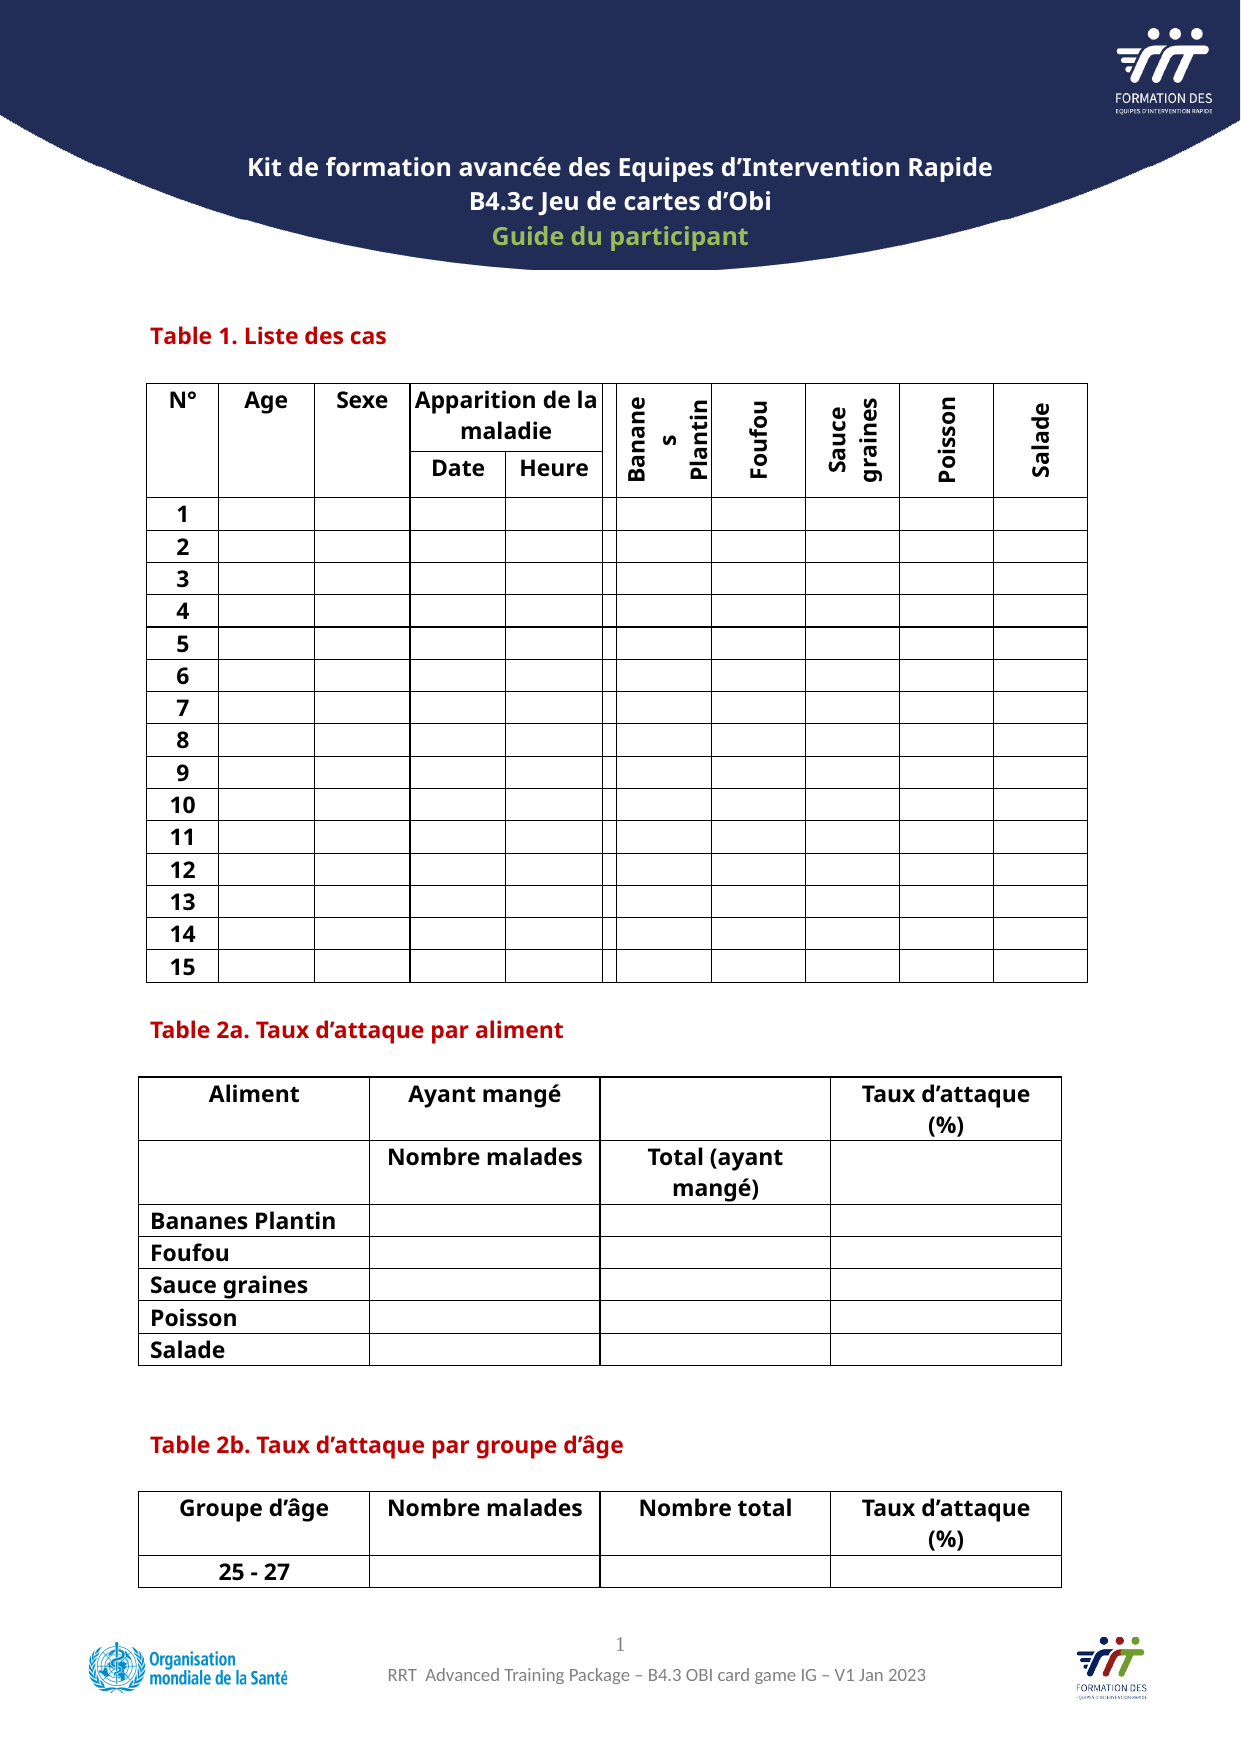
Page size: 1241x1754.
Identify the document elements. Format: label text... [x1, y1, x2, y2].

table_cell [806, 563, 899, 594]
table_cell [315, 918, 409, 949]
table_cell [506, 724, 602, 756]
table_header Aliment [139, 1078, 369, 1140]
table_cell [900, 628, 993, 659]
table_cell [617, 918, 711, 949]
table_cell [506, 563, 602, 594]
table_cell [712, 821, 805, 852]
table_cell [603, 724, 616, 756]
table_header Sexe [315, 384, 409, 497]
text Kit de formation avancée des Equipes d’Intervention Rapide [150, 150, 1090, 184]
table_cell Poisson [139, 1301, 369, 1333]
table_cell [994, 563, 1087, 594]
table_cell [712, 692, 805, 723]
table_header Sauce graines [806, 384, 899, 497]
table_cell [994, 692, 1087, 723]
table_cell [603, 789, 616, 820]
table_cell [411, 918, 505, 949]
table_cell [411, 660, 505, 691]
table_cell [411, 498, 505, 529]
text Table 1. Liste des cas [150, 320, 1090, 352]
table_cell [315, 854, 409, 885]
table_cell [219, 757, 314, 788]
table_header Ayant mangé [370, 1078, 599, 1140]
table_cell [712, 595, 805, 626]
table_cell [219, 531, 314, 562]
table_cell [603, 563, 616, 594]
table_cell [603, 531, 616, 562]
table_cell [603, 918, 616, 949]
table_header [601, 1078, 830, 1140]
table_cell [506, 757, 602, 788]
table_cell [831, 1237, 1061, 1268]
table_cell [712, 628, 805, 659]
table_cell [506, 854, 602, 885]
table_cell [900, 531, 993, 562]
table_cell [411, 628, 505, 659]
table_cell [411, 789, 505, 820]
picture [1076, 1637, 1147, 1700]
table_cell Sauce graines [139, 1269, 369, 1300]
table_cell [712, 918, 805, 949]
table_cell Date [411, 452, 505, 497]
table_cell [617, 950, 711, 982]
table_cell 10 [147, 789, 218, 820]
table_cell [315, 950, 409, 982]
table_cell [994, 950, 1087, 982]
table_cell [411, 821, 505, 852]
table_cell [712, 660, 805, 691]
table_cell 11 [147, 821, 218, 852]
table_cell [219, 660, 314, 691]
table_cell [315, 692, 409, 723]
table_cell [601, 1205, 830, 1236]
table_cell [994, 724, 1087, 756]
table_cell [601, 1301, 830, 1333]
table_cell [315, 789, 409, 820]
table_cell [506, 692, 602, 723]
table_cell [900, 757, 993, 788]
table_header Nombre malades [370, 1492, 599, 1554]
table_cell [601, 1556, 830, 1587]
table_cell [806, 854, 899, 885]
table_cell [900, 660, 993, 691]
table_cell [994, 918, 1087, 949]
table_cell [712, 724, 805, 756]
table_cell Nombre malades [370, 1141, 599, 1203]
text B4.3c Jeu de cartes d’Obi [150, 184, 1090, 218]
table_cell [219, 724, 314, 756]
table_cell [617, 660, 711, 691]
table_cell [411, 595, 505, 626]
table_cell [712, 563, 805, 594]
table_cell [219, 692, 314, 723]
table_cell [831, 1269, 1061, 1300]
text Table 2a. Taux d’attaque par aliment [150, 1014, 1090, 1045]
table_cell Bananes Plantin [139, 1205, 369, 1236]
table_cell [603, 757, 616, 788]
table_cell [806, 757, 899, 788]
table_cell [411, 724, 505, 756]
table_cell 3 [147, 563, 218, 594]
table_cell [219, 854, 314, 885]
table_cell 15 [147, 950, 218, 982]
table_cell [603, 692, 616, 723]
table_cell 13 [147, 886, 218, 917]
table_cell [712, 854, 805, 885]
table_cell [411, 692, 505, 723]
table_cell 1 [147, 498, 218, 529]
table_cell 5 [147, 628, 218, 659]
table_cell [617, 628, 711, 659]
table_cell [370, 1269, 599, 1300]
table_cell [831, 1556, 1061, 1587]
table_cell [315, 595, 409, 626]
table_header Nombre total [601, 1492, 830, 1554]
table_cell [617, 724, 711, 756]
table_cell [806, 918, 899, 949]
table_cell [806, 789, 899, 820]
table_cell [994, 854, 1087, 885]
table_cell Total (ayant mangé) [601, 1141, 830, 1203]
table_cell [617, 595, 711, 626]
table_cell [994, 498, 1087, 529]
table_cell [900, 789, 993, 820]
table_cell Heure [506, 452, 602, 497]
table_cell [831, 1205, 1061, 1236]
table_cell [370, 1334, 599, 1365]
table_cell [617, 563, 711, 594]
table_cell [806, 950, 899, 982]
table_cell [994, 789, 1087, 820]
table_cell Foufou [139, 1237, 369, 1268]
table_cell [712, 789, 805, 820]
table_cell [219, 950, 314, 982]
table_cell [831, 1301, 1061, 1333]
table_cell [617, 692, 711, 723]
table_cell [315, 660, 409, 691]
table_cell [900, 498, 993, 529]
table_cell [411, 757, 505, 788]
table_cell [219, 886, 314, 917]
table_cell [806, 660, 899, 691]
table_cell 4 [147, 595, 218, 626]
table_cell [806, 498, 899, 529]
table_header Groupe d’âge [139, 1492, 369, 1554]
table_cell [900, 950, 993, 982]
table_cell [806, 886, 899, 917]
table_cell 8 [147, 724, 218, 756]
table_cell 14 [147, 918, 218, 949]
table_cell [900, 886, 993, 917]
table_cell [806, 628, 899, 659]
table_cell [603, 595, 616, 626]
table_cell [900, 692, 993, 723]
table_cell [994, 660, 1087, 691]
picture [1115, 27, 1213, 115]
table_cell [994, 821, 1087, 852]
table_cell [603, 950, 616, 982]
table_cell 12 [147, 854, 218, 885]
table_cell [617, 531, 711, 562]
table_cell [994, 757, 1087, 788]
table_cell Salade [139, 1334, 369, 1365]
table_cell [994, 595, 1087, 626]
table_cell [506, 789, 602, 820]
table_cell [219, 628, 314, 659]
table_cell [219, 789, 314, 820]
table_cell [506, 886, 602, 917]
table_cell [603, 854, 616, 885]
table_cell [617, 821, 711, 852]
table_header Bananes Plantin [617, 384, 711, 497]
table_cell [506, 660, 602, 691]
table_cell [315, 531, 409, 562]
table_cell [617, 757, 711, 788]
table_header [603, 384, 616, 497]
table_cell [601, 1269, 830, 1300]
table_cell [617, 789, 711, 820]
table_cell [411, 854, 505, 885]
table_cell [315, 886, 409, 917]
table_cell [900, 595, 993, 626]
table_cell [603, 628, 616, 659]
table_cell [506, 498, 602, 529]
table_cell 7 [147, 692, 218, 723]
table_cell [411, 950, 505, 982]
table_header Foufou [712, 384, 805, 497]
table_cell [315, 628, 409, 659]
table_cell [219, 918, 314, 949]
table_header N° [147, 384, 218, 497]
table_cell [601, 1334, 830, 1365]
table_header Apparition de la maladie [411, 384, 602, 451]
table_header Poisson [900, 384, 993, 497]
table_cell [900, 854, 993, 885]
table_cell [994, 531, 1087, 562]
table_cell [712, 950, 805, 982]
table_cell [370, 1556, 599, 1587]
table_header Taux d’attaque (%) [831, 1492, 1061, 1554]
table_cell [617, 886, 711, 917]
table_cell [603, 660, 616, 691]
text Guide du participant [150, 218, 1090, 252]
table_cell [315, 563, 409, 594]
table_cell [219, 563, 314, 594]
table_cell [900, 918, 993, 949]
table_cell [219, 821, 314, 852]
table_cell [506, 821, 602, 852]
table_cell [506, 950, 602, 982]
table_cell 6 [147, 660, 218, 691]
table_cell [806, 595, 899, 626]
table_cell [712, 498, 805, 529]
table_cell [411, 886, 505, 917]
table_cell [712, 757, 805, 788]
table_cell [315, 724, 409, 756]
table_cell [506, 918, 602, 949]
table_cell [712, 531, 805, 562]
table_cell [806, 724, 899, 756]
table_cell [411, 563, 505, 594]
table_cell [712, 886, 805, 917]
picture [88, 1642, 288, 1693]
table_cell [994, 886, 1087, 917]
table_cell [315, 757, 409, 788]
table_cell [219, 498, 314, 529]
table_cell [617, 854, 711, 885]
table_cell [370, 1205, 599, 1236]
table_cell [370, 1301, 599, 1333]
table_cell [506, 628, 602, 659]
table_cell [994, 628, 1087, 659]
table_cell [411, 531, 505, 562]
table_cell [806, 692, 899, 723]
table_header Taux d’attaque (%) [831, 1078, 1061, 1140]
table_cell [806, 531, 899, 562]
table_cell [370, 1237, 599, 1268]
text Table 2b. Taux d’attaque par groupe d’âge [150, 1428, 1090, 1460]
table_cell 2 [147, 531, 218, 562]
table_header Salade [994, 384, 1087, 497]
table_cell [900, 821, 993, 852]
table_cell [315, 821, 409, 852]
table_cell [806, 821, 899, 852]
table_cell [617, 498, 711, 529]
table_cell [831, 1334, 1061, 1365]
table_cell [601, 1237, 830, 1268]
table_cell [139, 1141, 369, 1203]
table_cell [603, 821, 616, 852]
table_cell [219, 595, 314, 626]
table_cell 25 - 27 [139, 1556, 369, 1587]
table_cell [506, 595, 602, 626]
table_cell [603, 498, 616, 529]
table_header Age [219, 384, 314, 497]
table_cell [900, 724, 993, 756]
table_cell 9 [147, 757, 218, 788]
table_cell [900, 563, 993, 594]
table_cell [831, 1141, 1061, 1203]
table_cell [603, 886, 616, 917]
table_cell [506, 531, 602, 562]
table_cell [315, 498, 409, 529]
